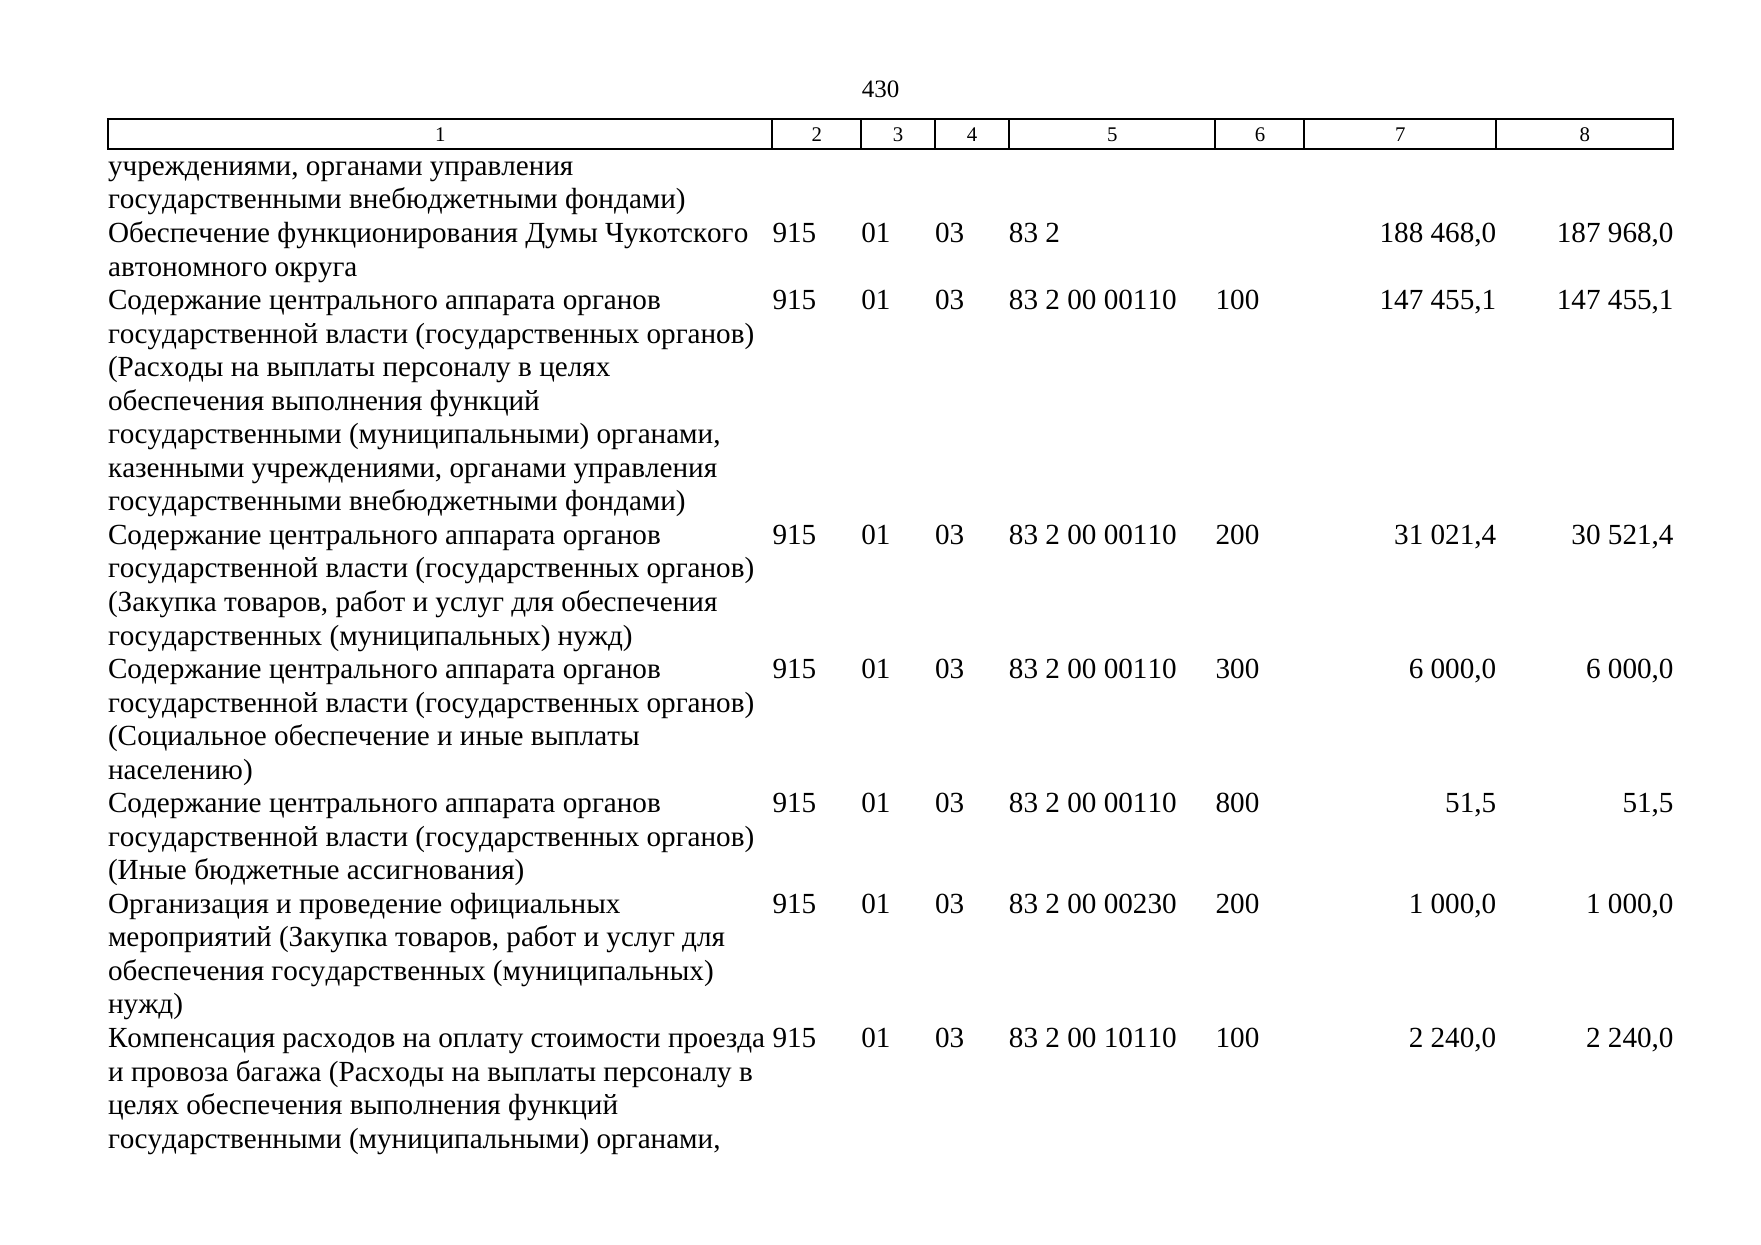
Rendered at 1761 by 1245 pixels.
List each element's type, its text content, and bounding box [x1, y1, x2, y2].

table_header 2 [773, 120, 860, 148]
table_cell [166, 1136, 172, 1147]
table_header 5 [1010, 120, 1214, 148]
table_header 7 [1305, 120, 1495, 148]
table_header 3 [862, 120, 934, 148]
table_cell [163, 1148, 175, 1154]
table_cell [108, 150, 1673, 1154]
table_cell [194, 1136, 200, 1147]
table_header 4 [936, 120, 1008, 148]
table_header 1 [109, 120, 771, 148]
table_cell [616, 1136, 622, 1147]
table_header 8 [1497, 120, 1672, 148]
table_header 6 [1216, 120, 1303, 148]
